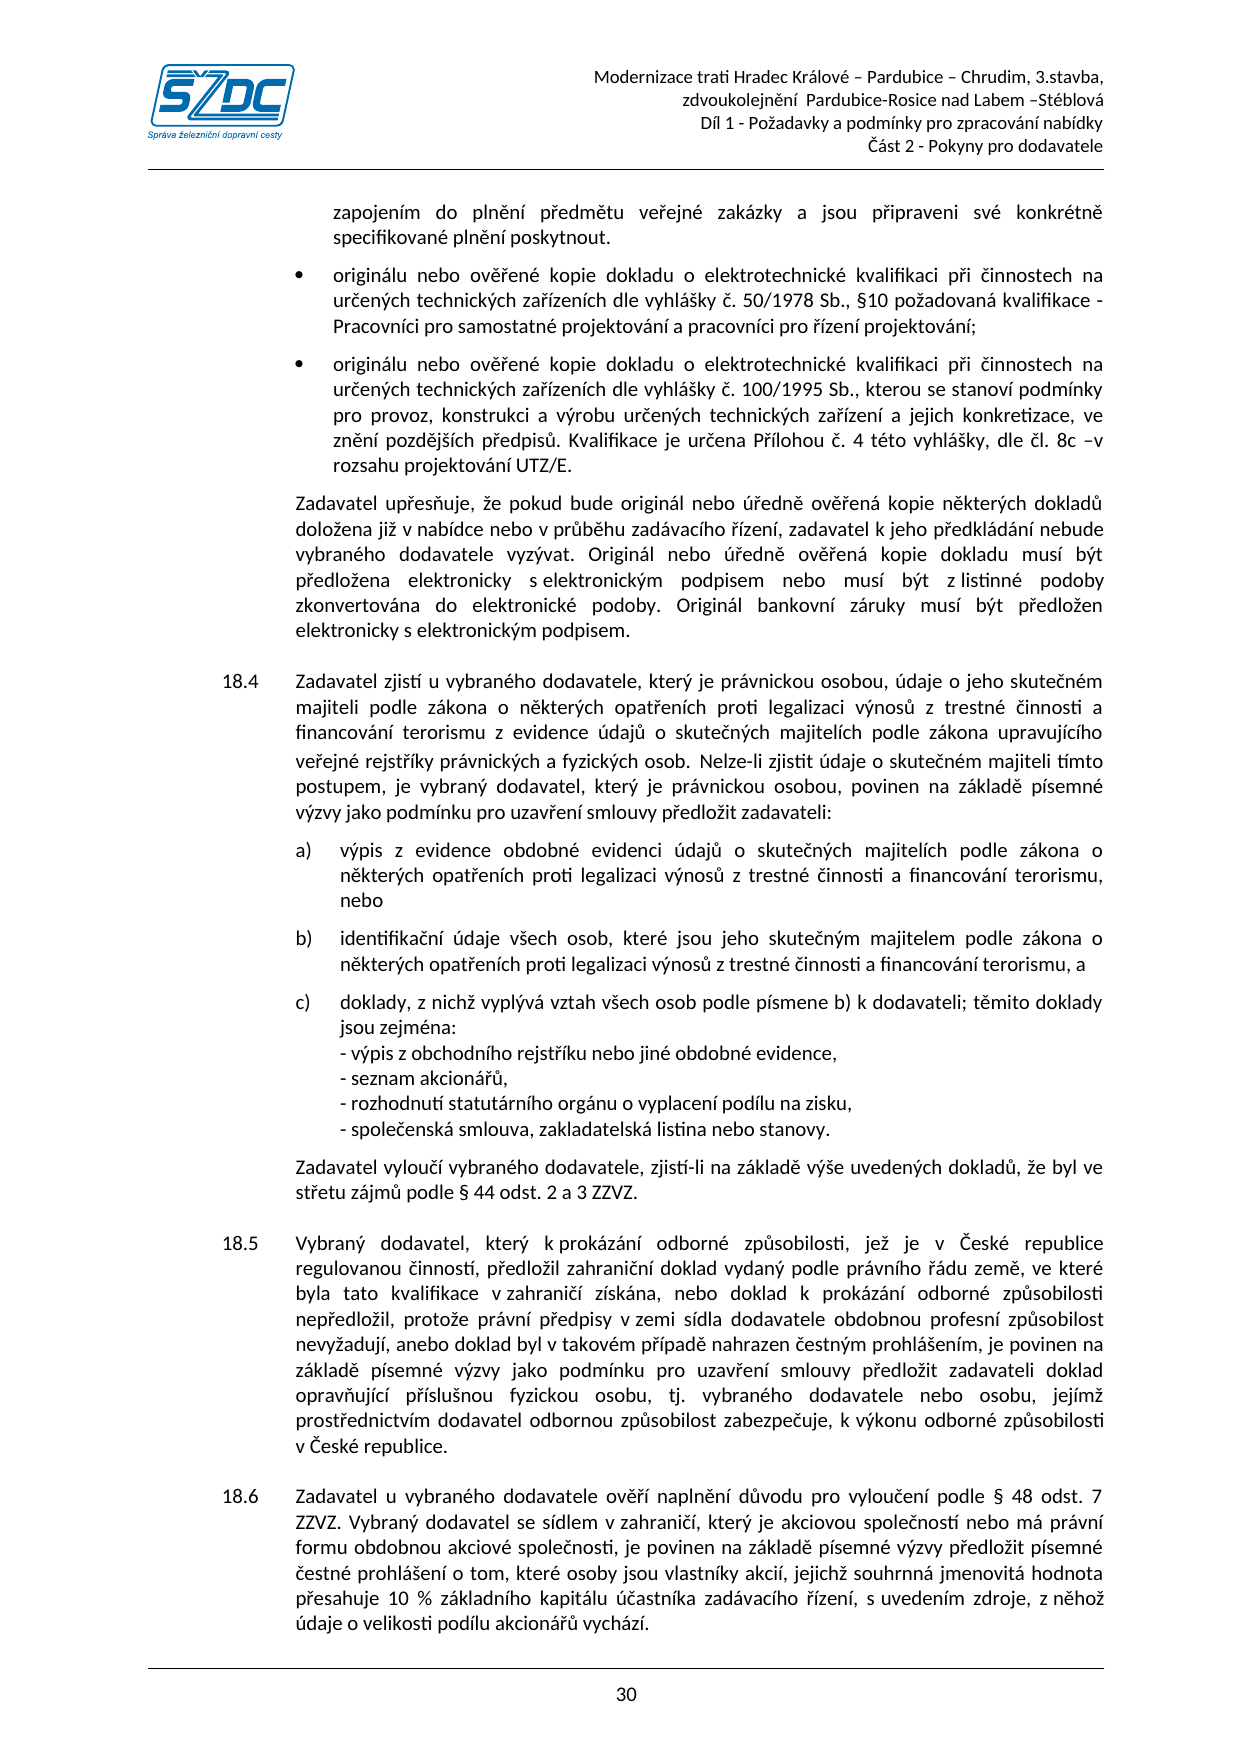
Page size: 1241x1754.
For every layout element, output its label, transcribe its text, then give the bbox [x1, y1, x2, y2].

list Zadavatel u vybraného dodavatele ověří naplnění důvodu pro vyloučení podle § 48 odst. 7 ZZVZ. Vybraný dodavatel se sídlem v zahraničí, který je akciovou společností nebo má právní formu obdobnou akciové společnosti, je povinen na základě písemné výzvy předložit písemné čestné prohlášení o tom, které osoby jsou vlastníky akcií, jejichž souhrnná jmenovitá hodnota přesahuje 10 % základního kapitálu účastníka zadávacího řízení, s uvedením zdroje, z něhož údaje o velikosti podílu akcionářů vychází. [222, 1483, 1104, 1636]
text - seznam akcionářů, [340, 1065, 1104, 1091]
list Vybraný dodavatel, který k prokázání odborné způsobilosti, jež je v České republice regulovanou činností, předložil zahraniční doklad vydaný podle právního řádu země, ve které byla tato kvalifikace v zahraničí získána, nebo doklad k prokázání odborné způsobilosti nepředložil, protože právní předpisy v zemi sídla dodavatele obdobnou profesní způsobilost nevyžadují, anebo doklad byl v takovém případě nahrazen čestným prohlášením, je povinen na základě písemné výzvy jako podmínku pro uzavření smlouvy předložit zadavateli doklad opravňující příslušnou fyzickou osobu, tj. vybraného dodavatele nebo osobu, jejímž prostřednictvím dodavatel odbornou způsobilost zabezpečuje, k výkonu odborné způsobilosti v České republice. [222, 1230, 1104, 1458]
text c) doklady, z nichž vyplývá vztah všech osob podle písmene b) k dodavateli; těmito doklady jsou zejména: [295, 989, 1104, 1040]
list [295, 199, 1104, 250]
list Zadavatel zjistí u vybraného dodavatele, který je právnickou osobou, údaje o jeho skutečném majiteli podle zákona o některých opatřeních proti legalizaci výnosů z trestné činnosti a financování terorismu z evidence údajů o skutečných majitelích podle zákona upravujícího veřejné rejstříky právnických a fyzických osob. Nelze-li zjistit údaje o skutečném majiteli tímto postupem, je vybraný dodavatel, který je právnickou osobou, povinen na základě písemné výzvy jako podmínku pro uzavření smlouvy předložit zadavateli: [222, 668, 1104, 824]
text - rozhodnutí statutárního orgánu o vyplacení podílu na zisku, [340, 1091, 1104, 1116]
text b) identifikační údaje všech osob, které jsou jeho skutečným majitelem podle zákona o některých opatřeních proti legalizaci výnosů z trestné činnosti a financování terorismu, a [295, 926, 1104, 976]
text - společenská smlouva, zakladatelská listina nebo stanovy. [340, 1116, 1104, 1141]
list originálu nebo ověřené kopie dokladu o elektrotechnické kvalifikaci při činnostech na určených technických zařízeních dle vyhlášky č. 100/1995 Sb., kterou se stanoví podmínky pro provoz, konstrukci a výrobu určených technických zařízení a jejich konkretizace, ve znění pozdějších předpisů. Kvalifikace je určena Přílohou č. 4 této vyhlášky, dle čl. 8c –v rozsahu projektování UTZ/E. [295, 351, 1104, 478]
text Zadavatel upřesňuje, že pokud bude originál nebo úředně ověřená kopie některých dokladů doložena již v nabídce nebo v průběhu zadávacího řízení, zadavatel k jeho předkládání nebude vybraného dodavatele vyzývat. Originál nebo úředně ověřená kopie dokladu musí být předložena elektronicky s elektronickým podpisem nebo musí být z listinné podoby zkonvertována do elektronické podoby. Originál bankovní záruky musí být předložen elektronicky s elektronickým podpisem. [295, 491, 1104, 643]
text - výpis z obchodního rejstříku nebo jiné obdobné evidence, [340, 1040, 1104, 1065]
list originálu nebo ověřené kopie dokladu o elektrotechnické kvalifikaci při činnostech na určených technických zařízeních dle vyhlášky č. 50/1978 Sb., §10 požadovaná kvalifikace - Pracovníci pro samostatné projektování a pracovníci pro řízení projektování; [295, 262, 1104, 338]
text a) výpis z evidence obdobné evidenci údajů o skutečných majitelích podle zákona o některých opatřeních proti legalizaci výnosů z trestné činnosti a financování terorismu, nebo [295, 837, 1104, 913]
text Zadavatel vyloučí vybraného dodavatele, zjistí-li na základě výše uvedených dokladů, že byl ve střetu zájmů podle § 44 odst. 2 a 3 ZZVZ. [295, 1154, 1104, 1205]
